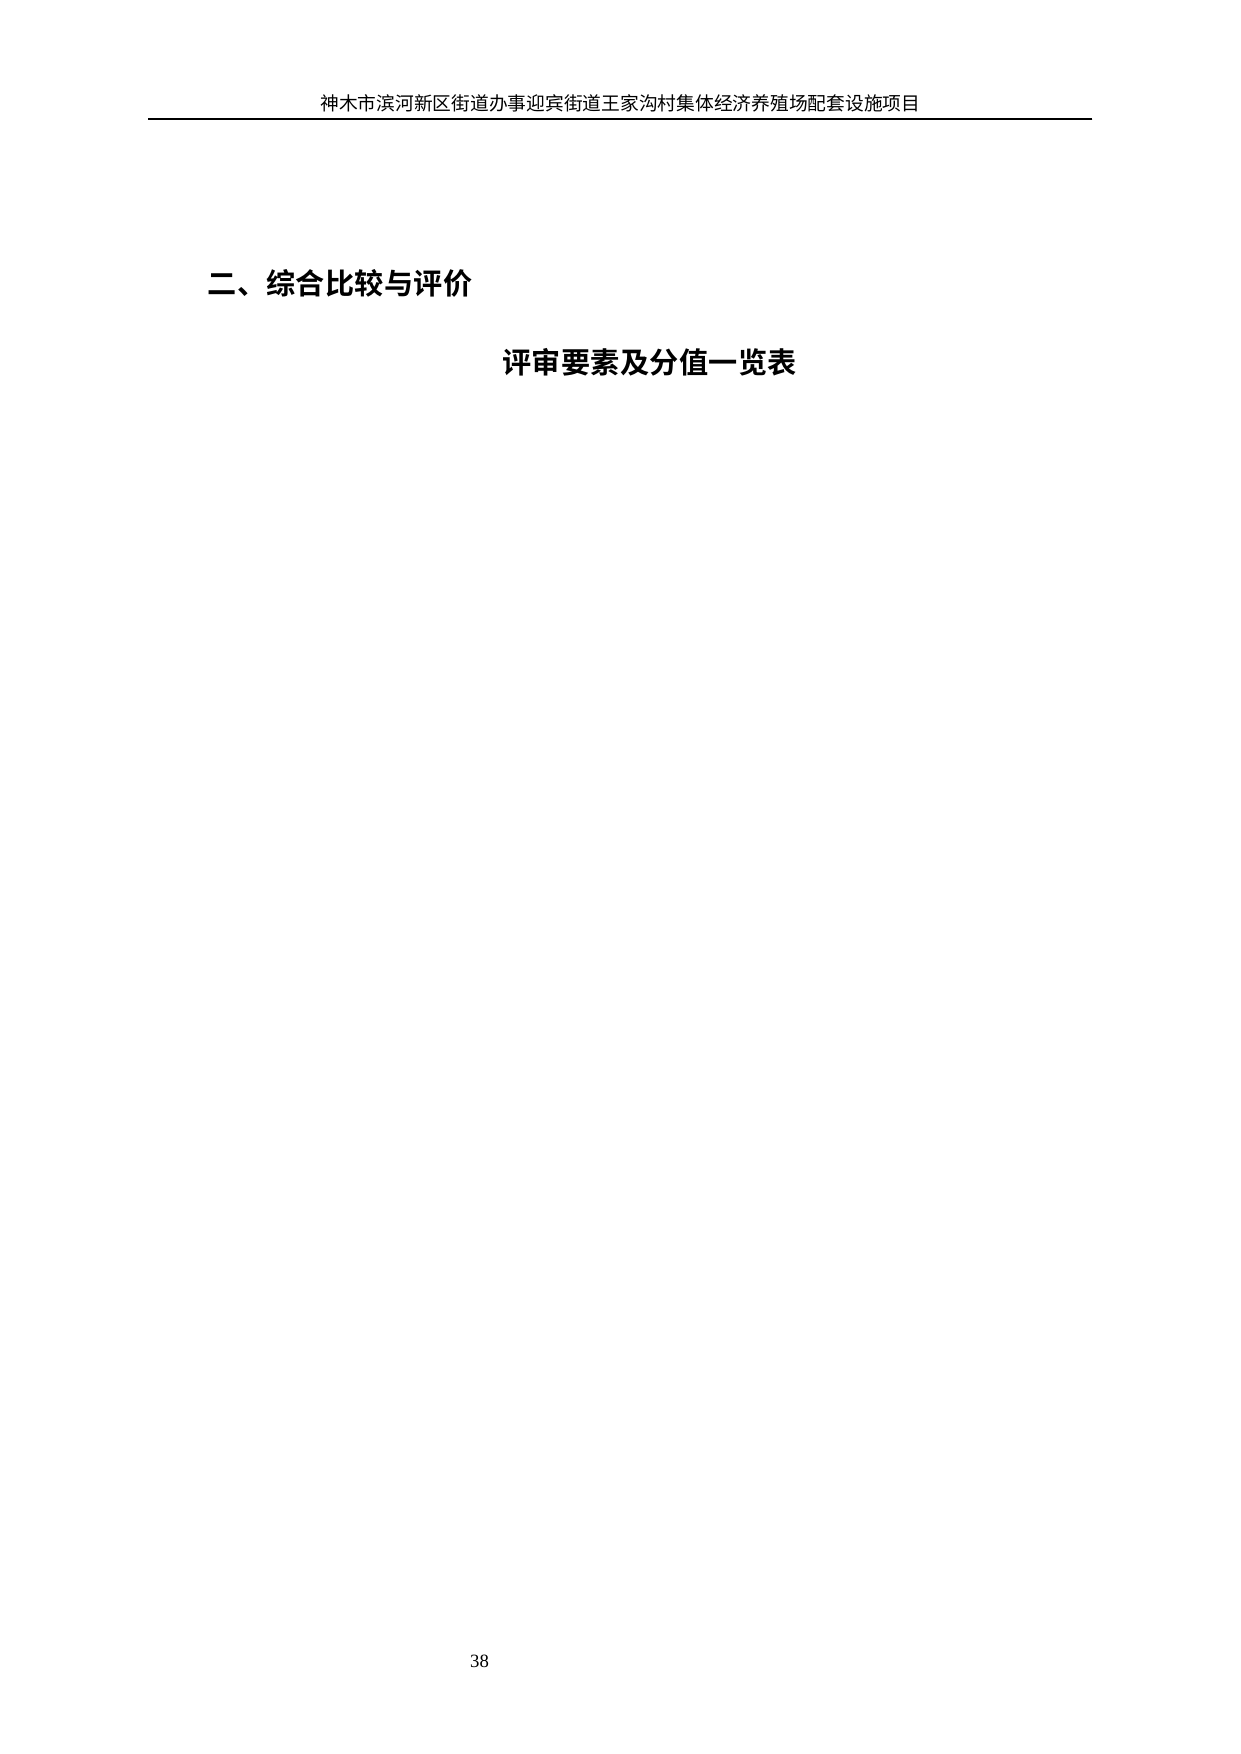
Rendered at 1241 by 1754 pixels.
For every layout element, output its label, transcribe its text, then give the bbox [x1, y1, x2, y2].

text 二、综合比较与评价 [148, 242, 1092, 321]
text 评审要素及分值一览表 [148, 321, 1092, 401]
